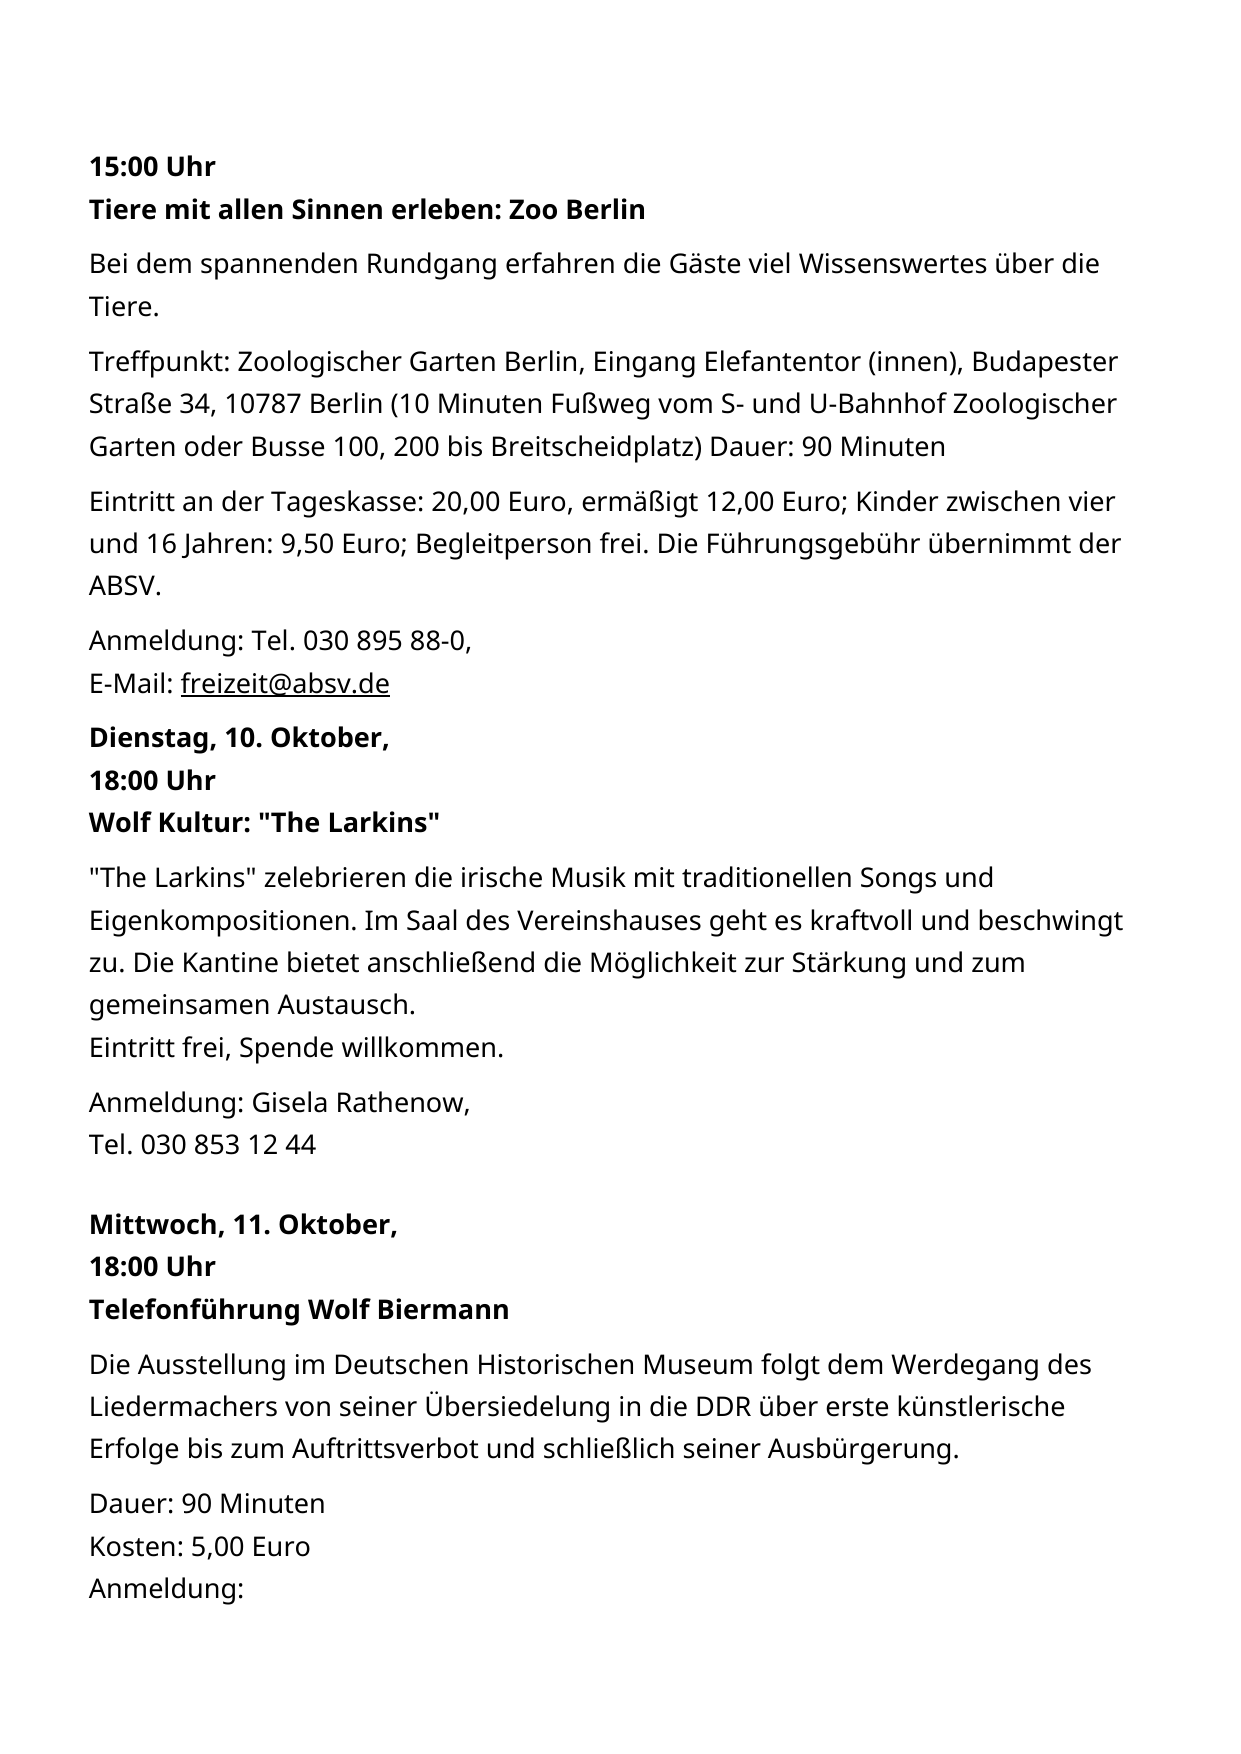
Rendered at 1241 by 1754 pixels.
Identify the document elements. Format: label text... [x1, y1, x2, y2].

text Anmeldung: Tel. 030 895 88-0, E-Mail: freizeit@absv.de [89, 622, 1152, 701]
text Wolf Kultur: "The Larkins" [89, 804, 1152, 841]
text Treffpunkt: Zoologischer Garten Berlin, Eingang Elefantentor (innen), Budapester Straße 34, 10787 Berlin (10 Minuten Fußweg vom S- und U-Bahnhof Zoologischer Garten oder Busse 100, 200 bis Breitscheidplatz) Dauer: 90 Minuten [89, 342, 1152, 464]
text 15:00 Uhr [89, 148, 1152, 184]
text Telefonführung Wolf Biermann [89, 1290, 1152, 1327]
text Eintritt an der Tageskasse: 20,00 Euro, ermäßigt 12,00 Euro; Kinder zwischen vier und 16 Jahren: 9,50 Euro; Begleitperson frei. Die Führungsgebühr übernimmt der ABSV. [89, 482, 1152, 604]
text Dienstag, 10. Oktober, 18:00 Uhr [89, 719, 1152, 798]
text Anmeldung: Gisela Rathenow, Tel. 030 853 12 44 [89, 1083, 1152, 1162]
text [89, 1485, 1152, 1606]
text Mittwoch, 11. Oktober, 18:00 Uhr [89, 1205, 1152, 1285]
text Die Ausstellung im Deutschen Historischen Museum folgt dem Werdegang des Liedermachers von seiner Übersiedelung in die DDR über erste künstlerische Erfolge bis zum Auftrittsverbot und schließlich seiner Ausbürgerung. [89, 1345, 1152, 1467]
text "The Larkins" zelebrieren die irische Musik mit traditionellen Songs und Eigenkompositionen. Im Saal des Vereinshauses geht es kraftvoll und beschwingt zu. Die Kantine bietet anschließend die Möglichkeit zur Stärkung und zum gemeinsamen Austausch. Eintritt frei, Spende willkommen. [89, 859, 1152, 1065]
text Bei dem spannenden Rundgang erfahren die Gäste viel Wissenswertes über die Tiere. [89, 245, 1152, 324]
text Tiere mit allen Sinnen erleben: Zoo Berlin [89, 190, 1152, 227]
